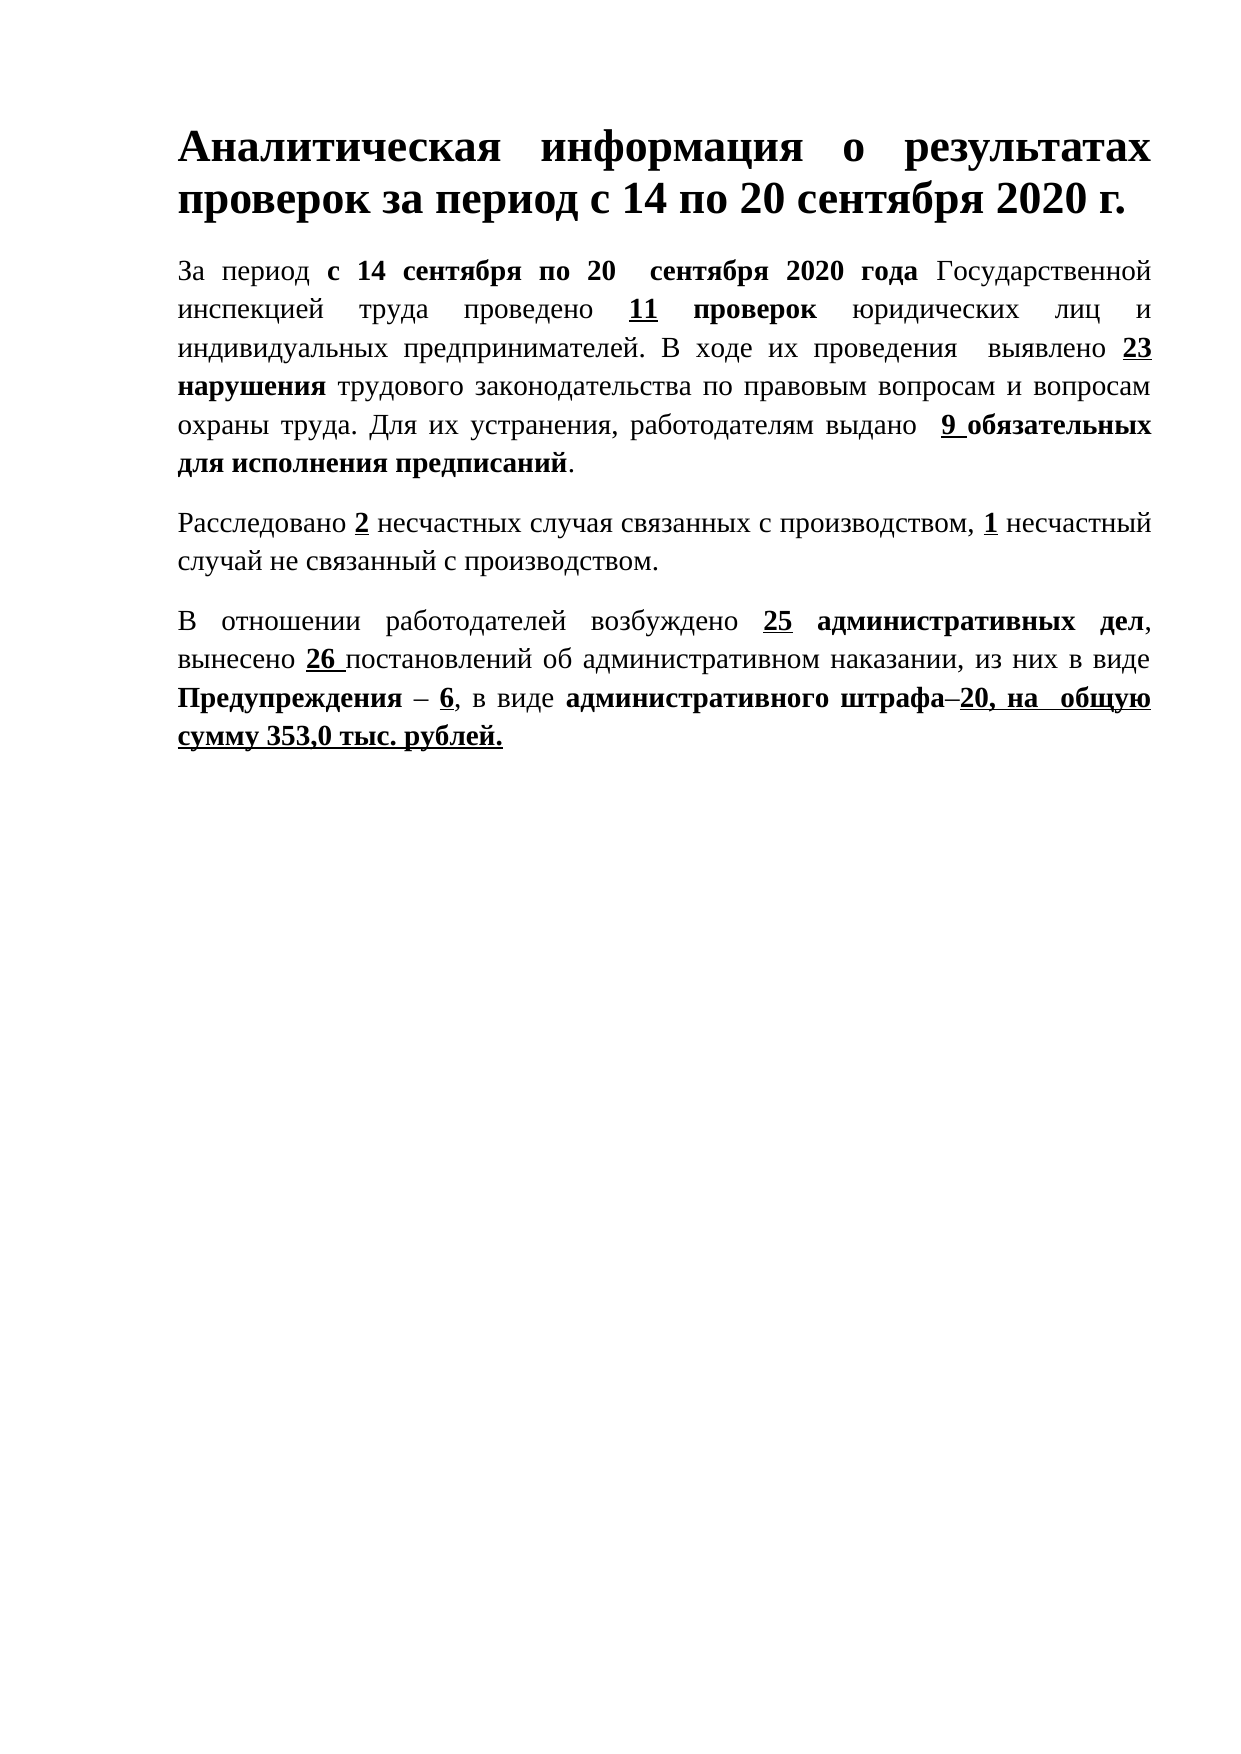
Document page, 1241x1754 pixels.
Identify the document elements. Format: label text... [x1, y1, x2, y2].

text В отношении работодателей возбуждено 25 административных дел, вынесено 26 постановлений об административном наказании, из них в виде Предупреждения – 6, в виде административного штрафа–20, на общую сумму 353,0 тыс. рублей. [177, 603, 1152, 752]
text За период с 14 сентября по 20 сентября 2020 года Государственной инспекцией труда проведено 11 проверок юридических лиц и индивидуальных предпринимателей. В ходе их проведения выявлено 23 нарушения трудового законодательства по правовым вопросам и вопросам охраны труда. Для их устранения, работодателям выдано 9 обязательных для исполнения предписаний. [177, 253, 1152, 479]
text Аналитическая информация о результатах проверок за период с 14 по 20 сентября 2020 г. [177, 118, 1152, 223]
text Расследовано 2 несчастных случая связанных с производством, 1 несчастный случай не связанный с производством. [177, 505, 1152, 577]
